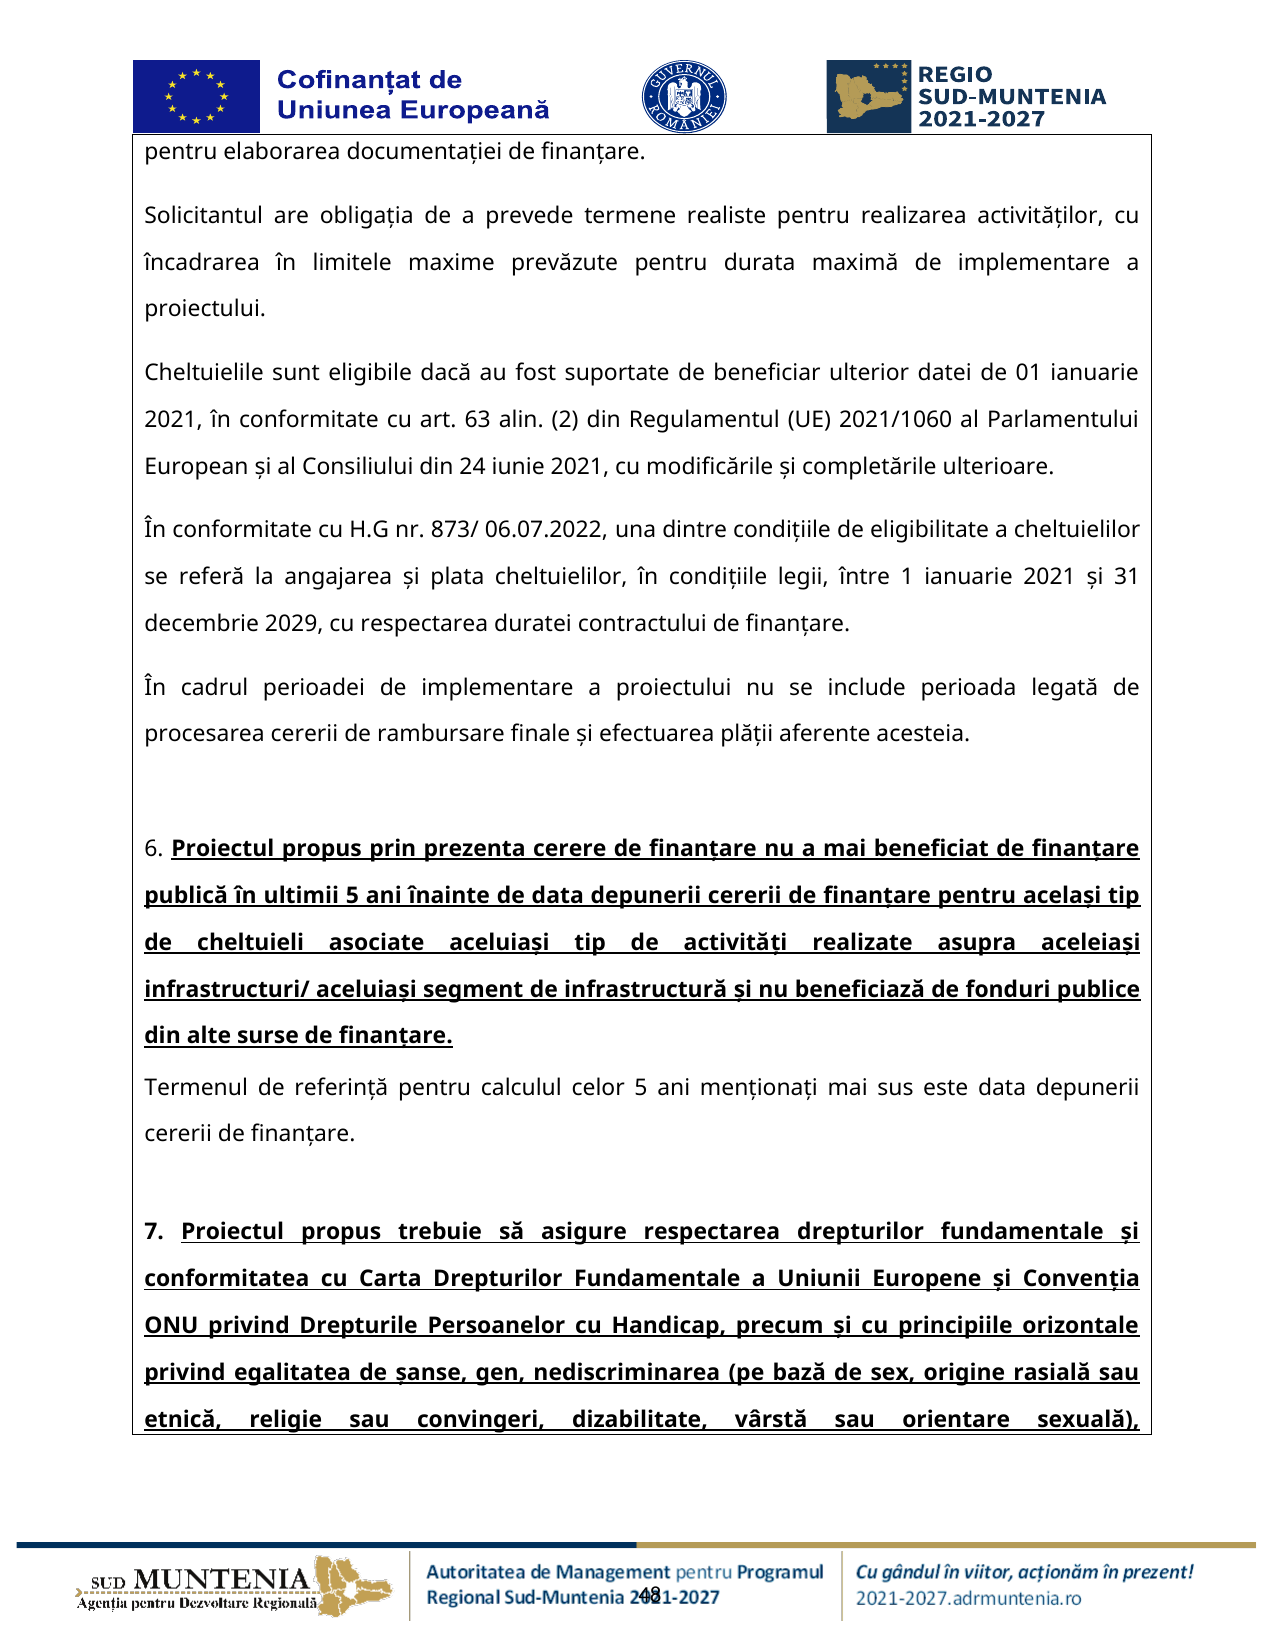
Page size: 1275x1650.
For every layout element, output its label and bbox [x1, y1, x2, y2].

table_header [133, 135, 1151, 1434]
picture [16, 1542, 1257, 1622]
